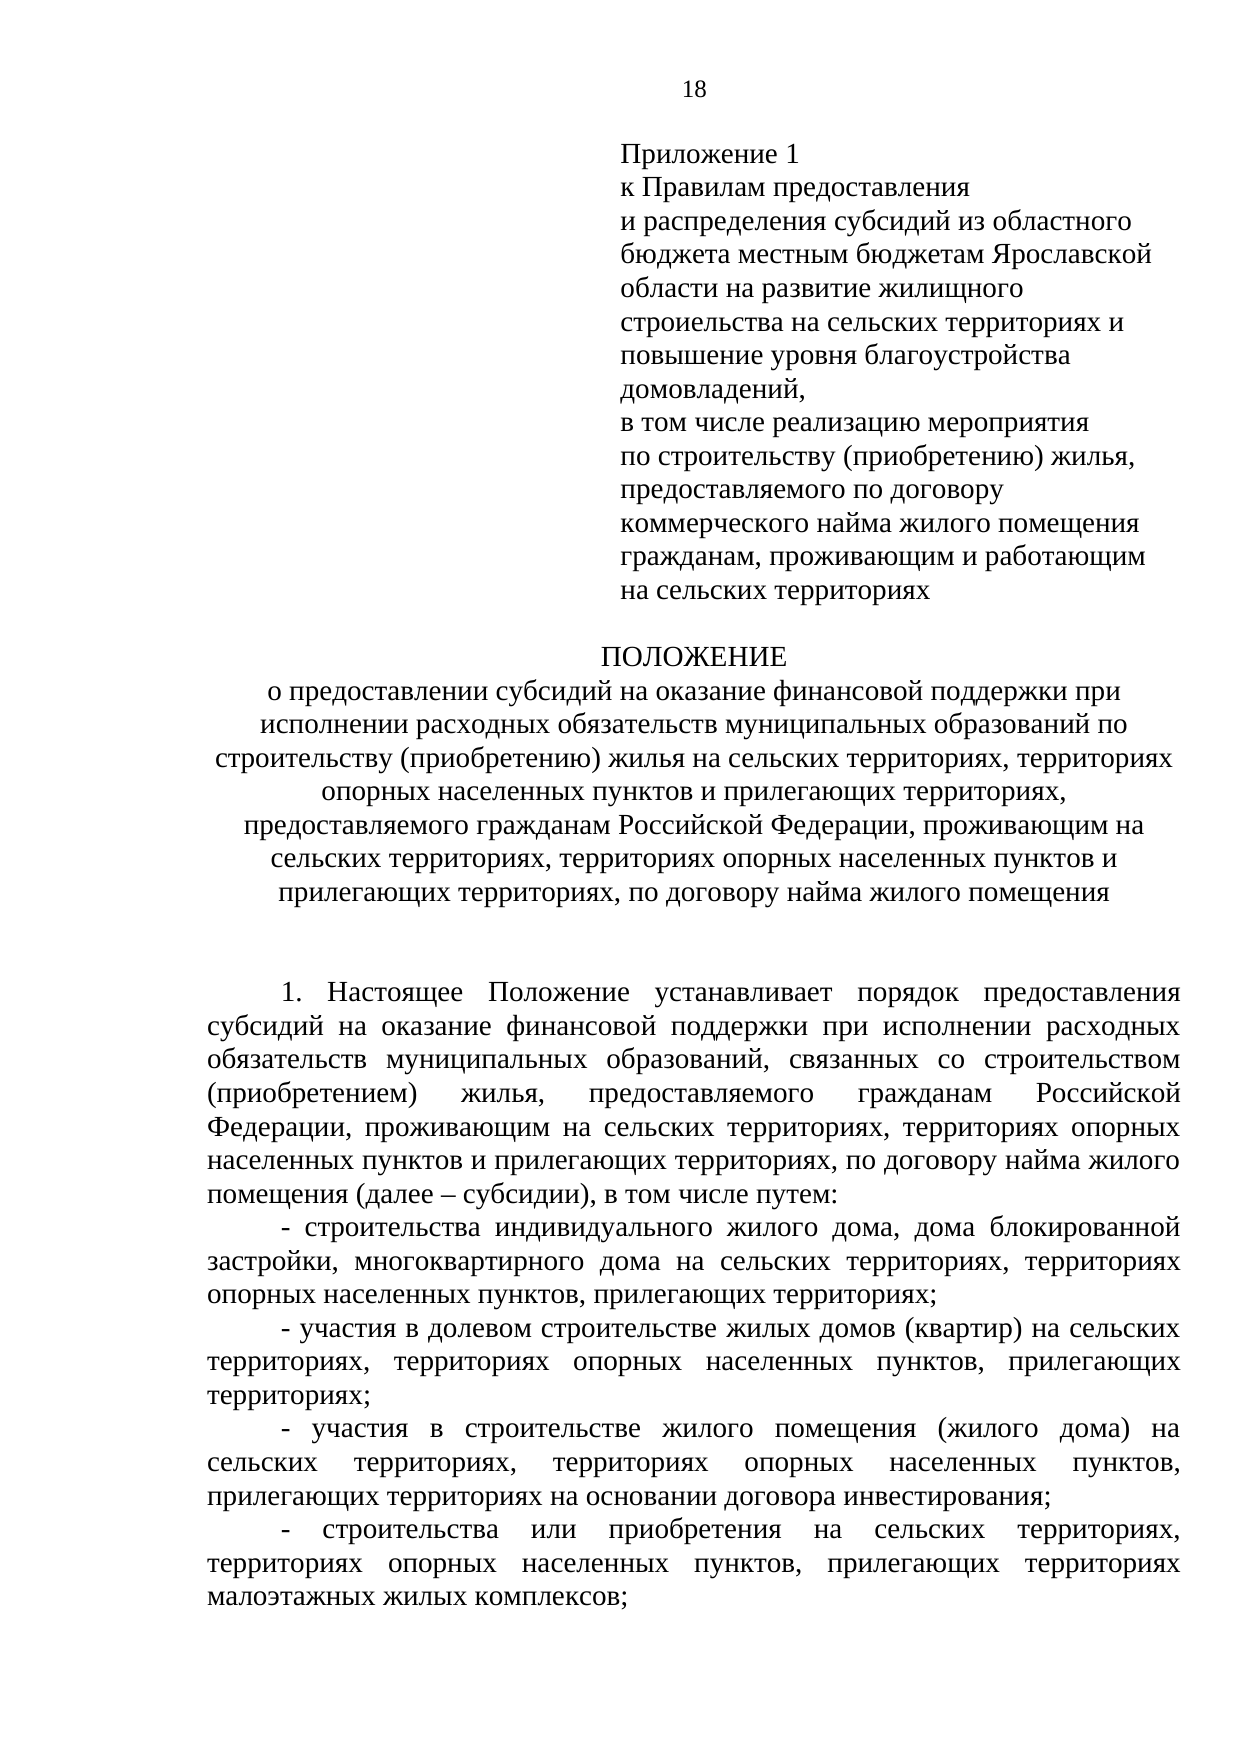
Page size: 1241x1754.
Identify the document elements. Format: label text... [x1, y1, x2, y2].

text в том числе реализацию мероприятия [620, 404, 1181, 438]
text и распределения субсидий из областного бюджета местным бюджетам Ярославской области на развитие жилищного строиельства на сельских территориях и повышение уровня благоустройства домовладений, [620, 203, 1181, 404]
text о предоставлении субсидий на оказание финансовой поддержки при исполнении расходных обязательств муниципальных образований по строительству (приобретению) жилья на сельских территориях, территориях опорных населенных пунктов и прилегающих территориях, предоставляемого гражданам Российской Федерации, проживающим на сельских территориях, территориях опорных населенных пунктов и прилегающих территориях, по договору найма жилого помещения [207, 673, 1181, 907]
text по строительству (приобретению) жилья, предоставляемого по договору коммерческого найма жилого помещения гражданам, проживающим и работающим на сельских территориях [620, 438, 1181, 606]
text - строительства индивидуального жилого дома, дома блокированной застройки, многоквартирного дома на сельских территориях, территориях опорных населенных пунктов, прилегающих территориях; [207, 1209, 1181, 1310]
text 1. Настоящее Положение устанавливает порядок предоставления субсидий на оказание финансовой поддержки при исполнении расходных обязательств муниципальных образований, связанных со строительством (приобретением) жилья, предоставляемого гражданам Российской Федерации, проживающим на сельских территориях, территориях опорных населенных пунктов и прилегающих территориях, по договору найма жилого помещения (далее – субсидии), в том числе путем: [207, 974, 1181, 1209]
text - участия в долевом строительстве жилых домов (квартир) на сельских территориях, территориях опорных населенных пунктов, прилегающих территориях; [207, 1310, 1181, 1411]
text Приложение 1 к Правилам предоставления [620, 136, 1181, 203]
text - строительства или приобретения на сельских территориях, территориях опорных населенных пунктов, прилегающих территориях малоэтажных жилых комплексов; [207, 1511, 1181, 1612]
text - участия в строительстве жилого помещения (жилого дома) на сельских территориях, территориях опорных населенных пунктов, прилегающих территориях на основании договора инвестирования; [207, 1411, 1181, 1511]
text ПОЛОЖЕНИЕ [207, 639, 1181, 673]
